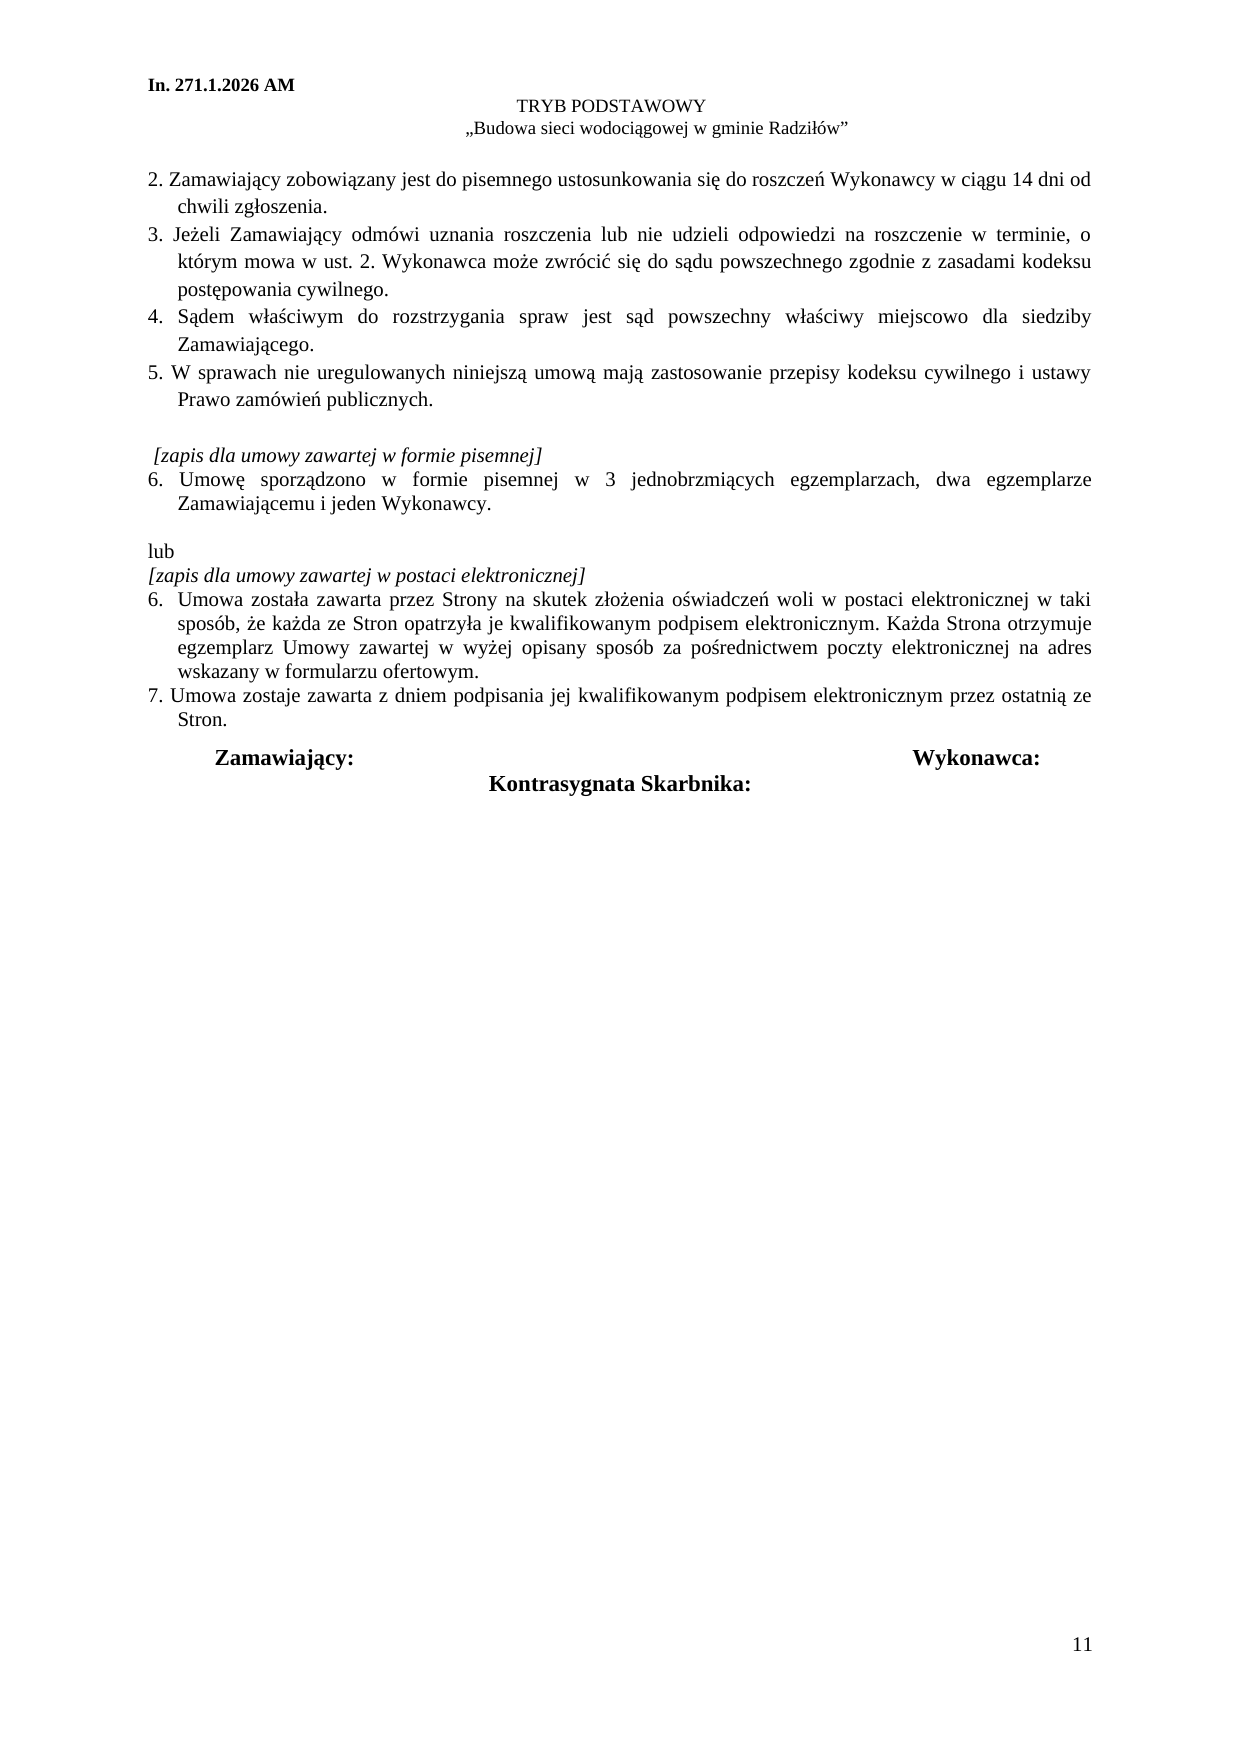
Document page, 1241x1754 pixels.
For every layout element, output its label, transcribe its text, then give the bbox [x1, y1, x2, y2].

text [zapis dla umowy zawartej w formie pisemnej] [148, 442, 1093, 467]
text 6. Umowa została zawarta przez Strony na skutek złożenia oświadczeń woli w postaci elektronicznej w taki sposób, że każda ze Stron opatrzyła je kwalifikowanym podpisem elektronicznym. Każda Strona otrzymuje egzemplarz Umowy zawartej w wyżej opisany sposób za pośrednictwem poczty elektronicznej na adres wskazany w formularzu ofertowym. [148, 587, 1093, 683]
text 3. Jeżeli Zamawiający odmówi uznania roszczenia lub nie udzieli odpowiedzi na roszczenie w terminie, o którym mowa w ust. 2. Wykonawca może zwrócić się do sądu powszechnego zgodnie z zasadami kodeksu postępowania cywilnego. [148, 222, 1093, 301]
text Zamawiający: Wykonawca: [162, 744, 1093, 770]
text 6. Umowę sporządzono w formie pisemnej w 3 jednobrzmiących egzemplarzach, dwa egzemplarze Zamawiającemu i jeden Wykonawcy. [148, 467, 1093, 515]
text Kontrasygnata Skarbnika: [148, 770, 1093, 796]
text 2. Zamawiający zobowiązany jest do pisemnego ustosunkowania się do roszczeń Wykonawcy w ciągu 14 dni od chwili zgłoszenia. [148, 166, 1093, 218]
text lub [148, 539, 1093, 563]
text [zapis dla umowy zawartej w postaci elektronicznej] [148, 563, 1093, 587]
text 7. Umowa zostaje zawarta z dniem podpisania jej kwalifikowanym podpisem elektronicznym przez ostatnią ze Stron. [148, 683, 1093, 731]
text 4. Sądem właściwym do rozstrzygania spraw jest sąd powszechny właściwy miejscowo dla siedziby Zamawiającego. [148, 304, 1093, 356]
text 5. W sprawach nie uregulowanych niniejszą umową mają zastosowanie przepisy kodeksu cywilnego i ustawy Prawo zamówień publicznych. [148, 360, 1093, 411]
